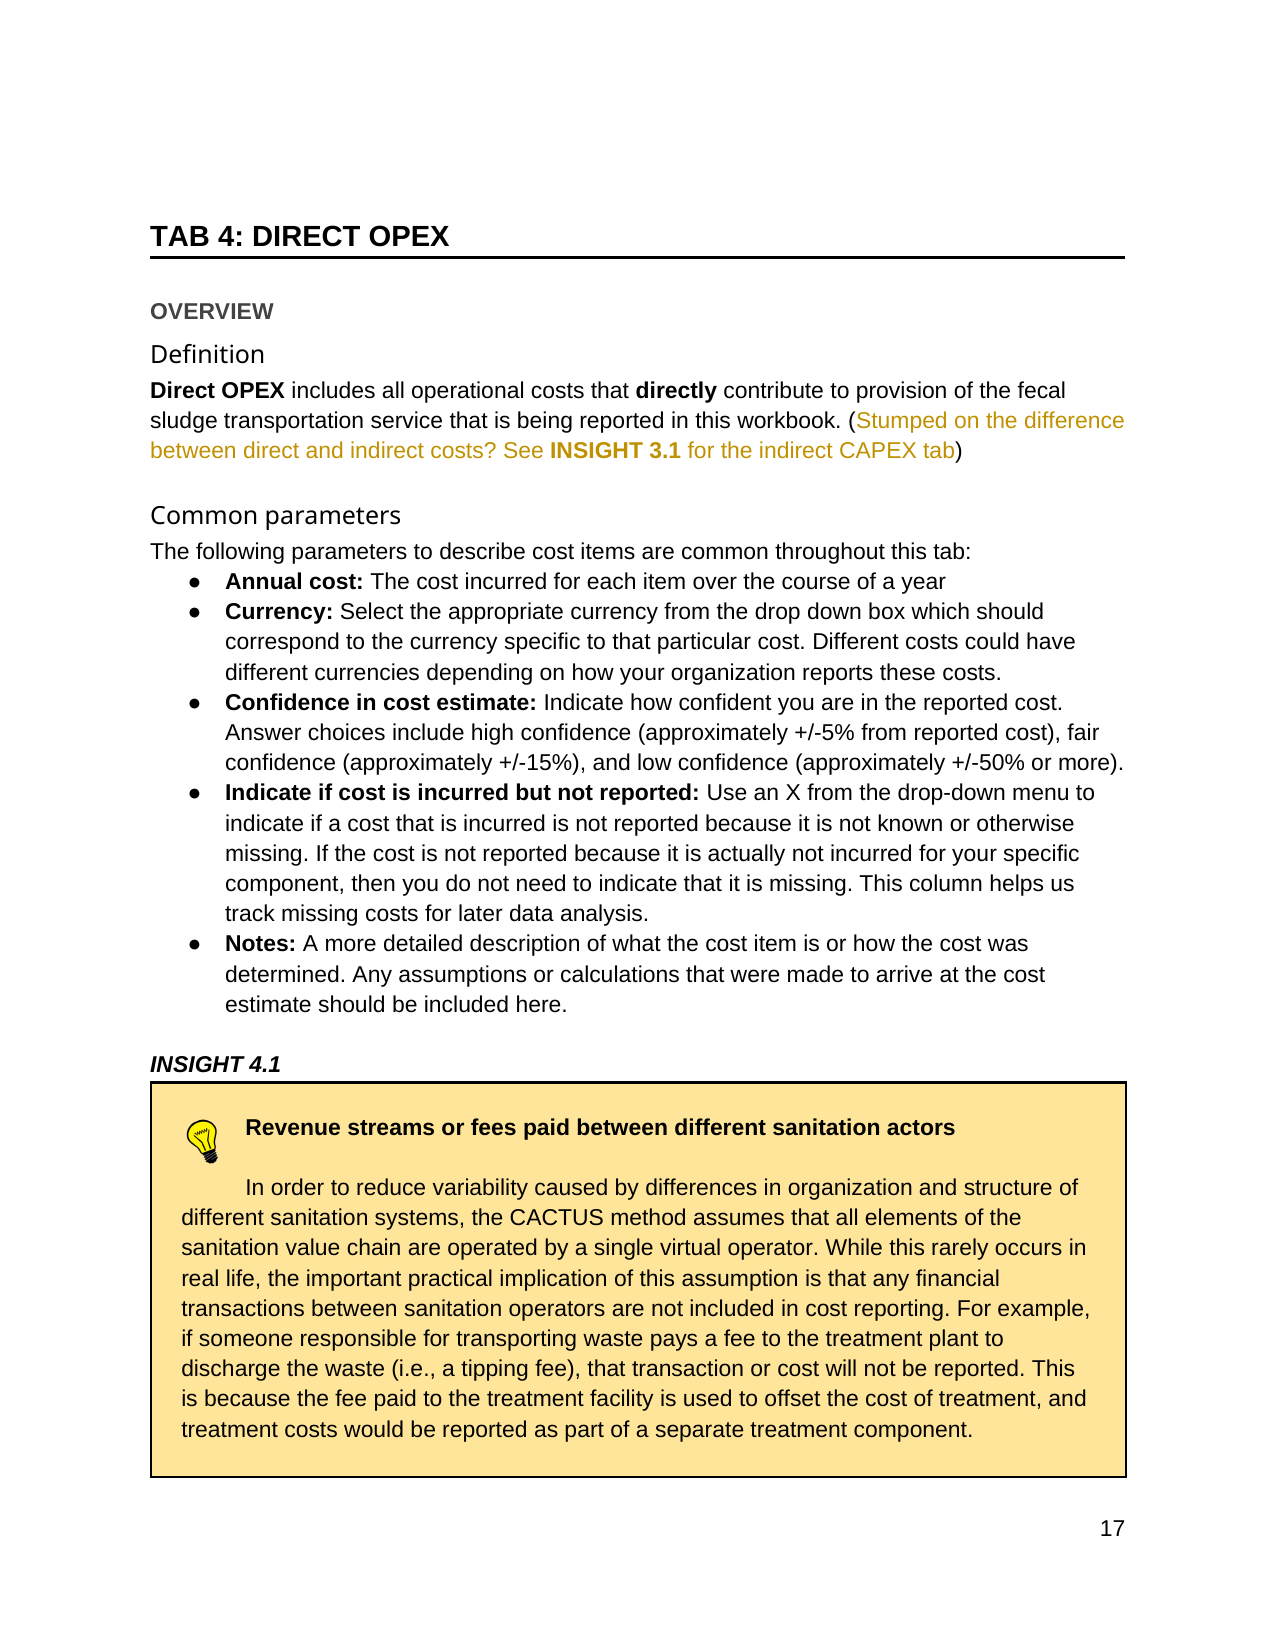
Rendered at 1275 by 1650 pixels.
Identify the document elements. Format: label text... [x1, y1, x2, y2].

subtitle TAB 4: DIRECT OPEX [150, 219, 1125, 256]
text The following parameters to describe cost items are common throughout this tab: [150, 538, 1125, 564]
list Confidence in cost estimate: Indicate how confident you are in the reported cost. Answer choices include high confidence (approximately +/-5% from reported cost), fair confidence (approximately +/-15%), and low confidence (approximately +/-50% or more). [187, 689, 1125, 776]
subtitle OVERVIEW [150, 298, 1125, 324]
picture [175, 1113, 235, 1171]
subtitle Definition [150, 336, 1125, 371]
subtitle Common parameters [150, 497, 1125, 532]
text Direct OPEX includes all operational costs that directly contribute to provision of the fecal sludge transportation service that is being reported in this workbook. (Stumped on the difference between direct and indirect costs? See INSIGHT 3.1 for the indirect CAPEX tab) [150, 377, 1125, 463]
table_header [152, 1084, 1125, 1476]
list Annual cost: The cost incurred for each item over the course of a year [187, 568, 1125, 594]
list Currency: Select the appropriate currency from the drop down box which should correspond to the currency specific to that particular cost. Different costs could have different currencies depending on how your organization reports these costs. [187, 598, 1125, 685]
list Indicate if cost is incurred but not reported: Use an X from the drop-down menu to indicate if a cost that is incurred is not reported because it is not known or otherwise missing. If the cost is not reported because it is actually not incurred for your specific component, then you do not need to indicate that it is missing. This column helps us track missing costs for later data analysis. [187, 779, 1125, 927]
text INSIGHT 4.1 [150, 1051, 1125, 1078]
list Notes: A more detailed description of what the cost item is or how the cost was determined. Any assumptions or calculations that were made to arrive at the cost estimate should be included here. [187, 930, 1125, 1017]
